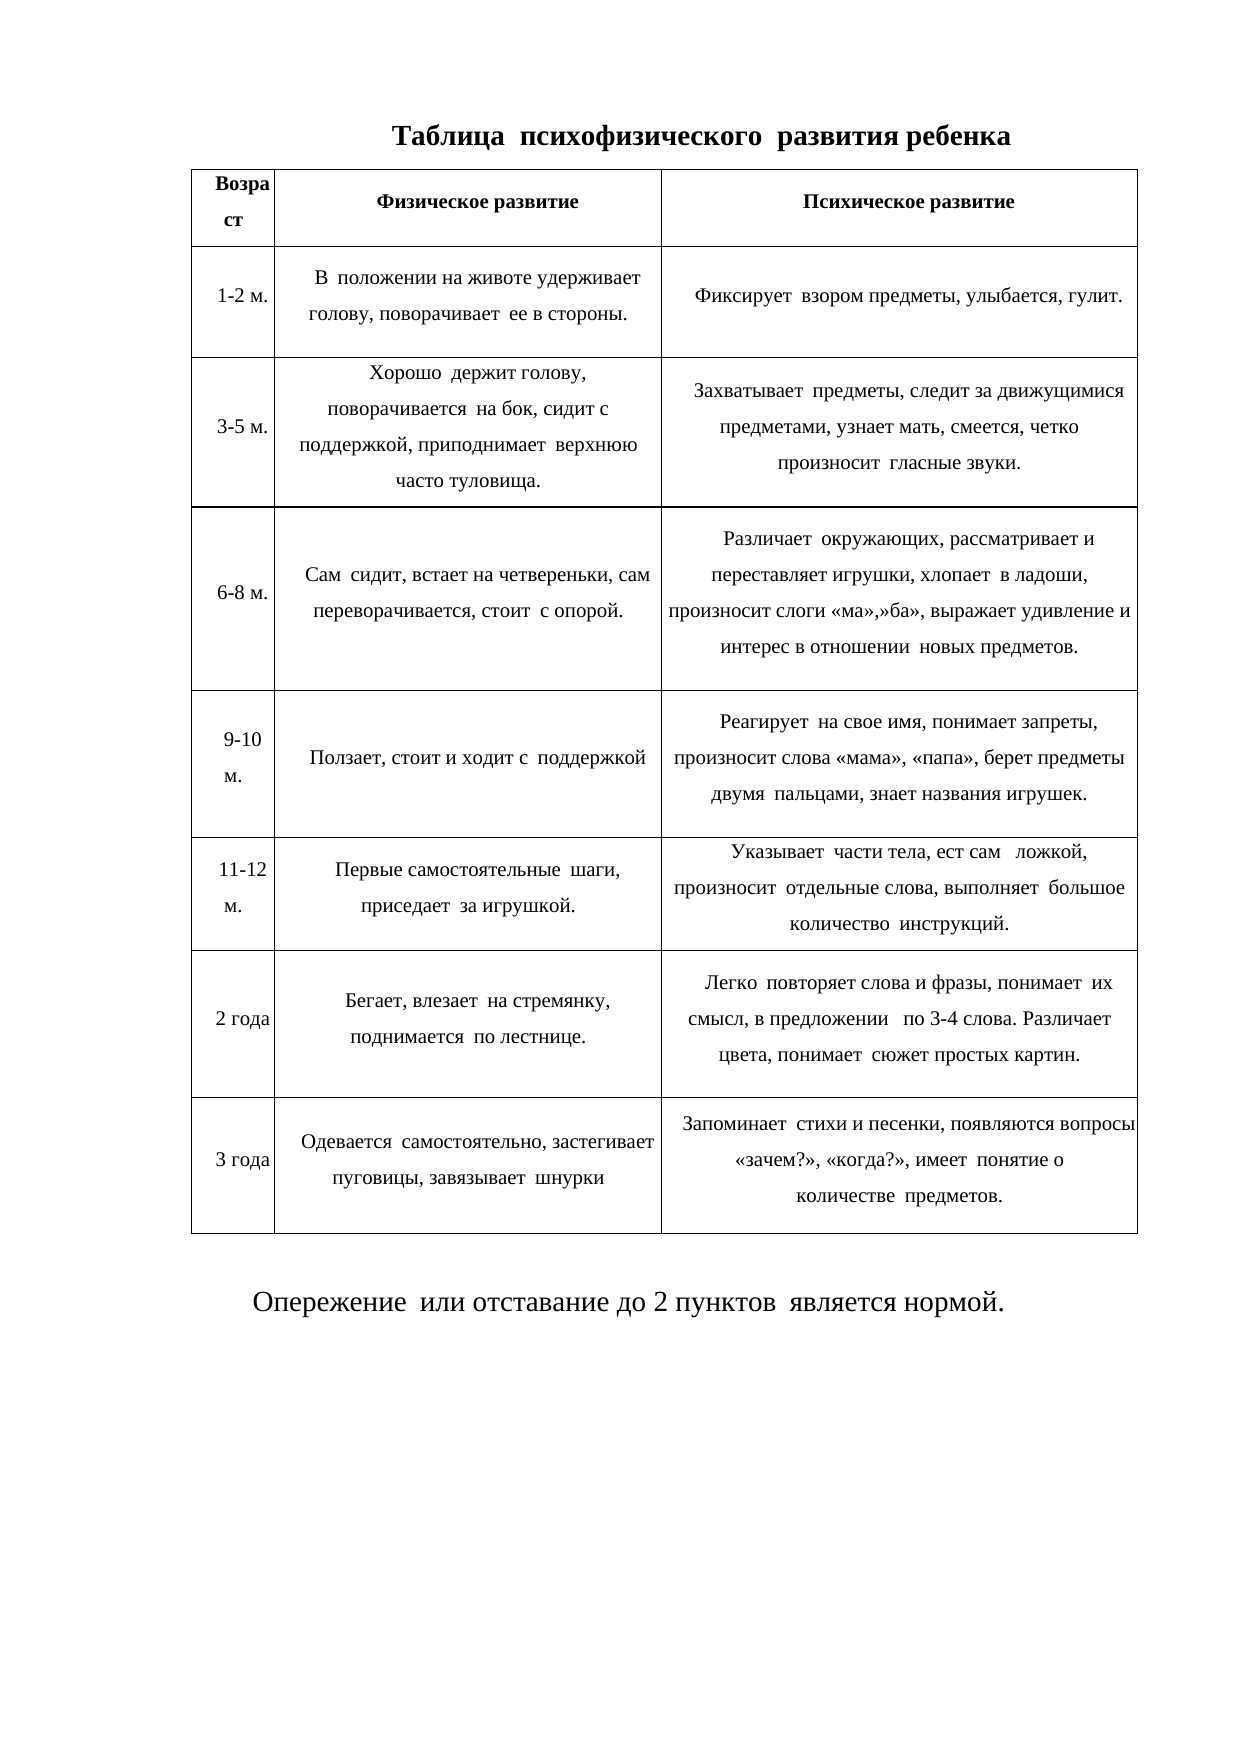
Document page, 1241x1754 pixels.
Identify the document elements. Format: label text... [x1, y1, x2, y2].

table_cell Бегает, влезаетeна стремянку, поднимаетсяeпо лестнице. [275, 951, 661, 1097]
table_cell 6-. [192, 508, 274, 689]
table_cell Запоминаетeстихи и песенки, появляются вопросы «зачем?», «когда?», имеетeпонятие о количествеeпредметов. [662, 1098, 1137, 1233]
table_header Возраст [192, 170, 274, 246]
table_cell 9-. [192, 691, 274, 837]
text Опережениеeили отставание до 2 пунктовeявляется нормой. [177, 1284, 1152, 1318]
table_cell Ползает, стоит и ходит сeподдержкой [275, 691, 661, 837]
table_cell 3 года [192, 1098, 274, 1233]
table_cell Захватываетeпредметы, следит за движущимися предметами, узнает мать, смеется, четко произноситeгласные звуки. [662, 358, 1137, 506]
table_cell Самeсидит, встает на четвереньки, сам переворачивается, стоитeс опорой. [275, 508, 661, 689]
table_cell 2 года [192, 951, 274, 1097]
table_cell 3-. [192, 358, 274, 506]
text Таблицаупсихофизическогоуразвития ребенка [177, 118, 1152, 152]
table_header Физическое развитие [275, 170, 661, 246]
table_cell Одеваетсяeсамостоятельно, застегивает пуговицы, завязываетeшнурки [275, 1098, 661, 1233]
table_cell Вeположении на животе удерживает голову, поворачиваетeее в стороны. [275, 247, 661, 357]
table_cell 1-. [192, 247, 274, 357]
table_header Психическое развитие [662, 170, 1137, 246]
table_cell Различаетeокружающих, рассматривает и переставляет игрушки, хлопаетeв ладоши, произносит слоги «ма»,»ба», выражает удивление и интерес в отношенииeновых предметов. [662, 508, 1137, 689]
table_cell Первые самостоятельныеeшаги, приседаетeза игрушкой. [275, 838, 661, 950]
table_cell Реагируетeна свое имя, понимает зaпреты, произносит слова «мама», «папа», берет предметы двумяeпальцами, знает названия игрушек. [662, 691, 1137, 837]
table_cell Фиксируетeвзором предметы, улыбается, гулит. [662, 247, 1137, 357]
table_cell Легкоeповторяет слова и фразы, понимаетeих смысл, в предложенииe по 3-4 слова. Различает цвета, понимаетeсюжет простых картин. [662, 951, 1137, 1097]
table_cell Хорошоeдержит голову, поворачиваетсяeна бок, сидит с поддержкой, приподнимаетeверхнюю часто туловища. [275, 358, 661, 506]
table_cell 11-. [192, 838, 274, 950]
table_cell Указываетeчасти тела, ест самe ложкой, произноситeотдельные слова, выполняетeбольшое количествоeинструкций. [662, 838, 1137, 950]
